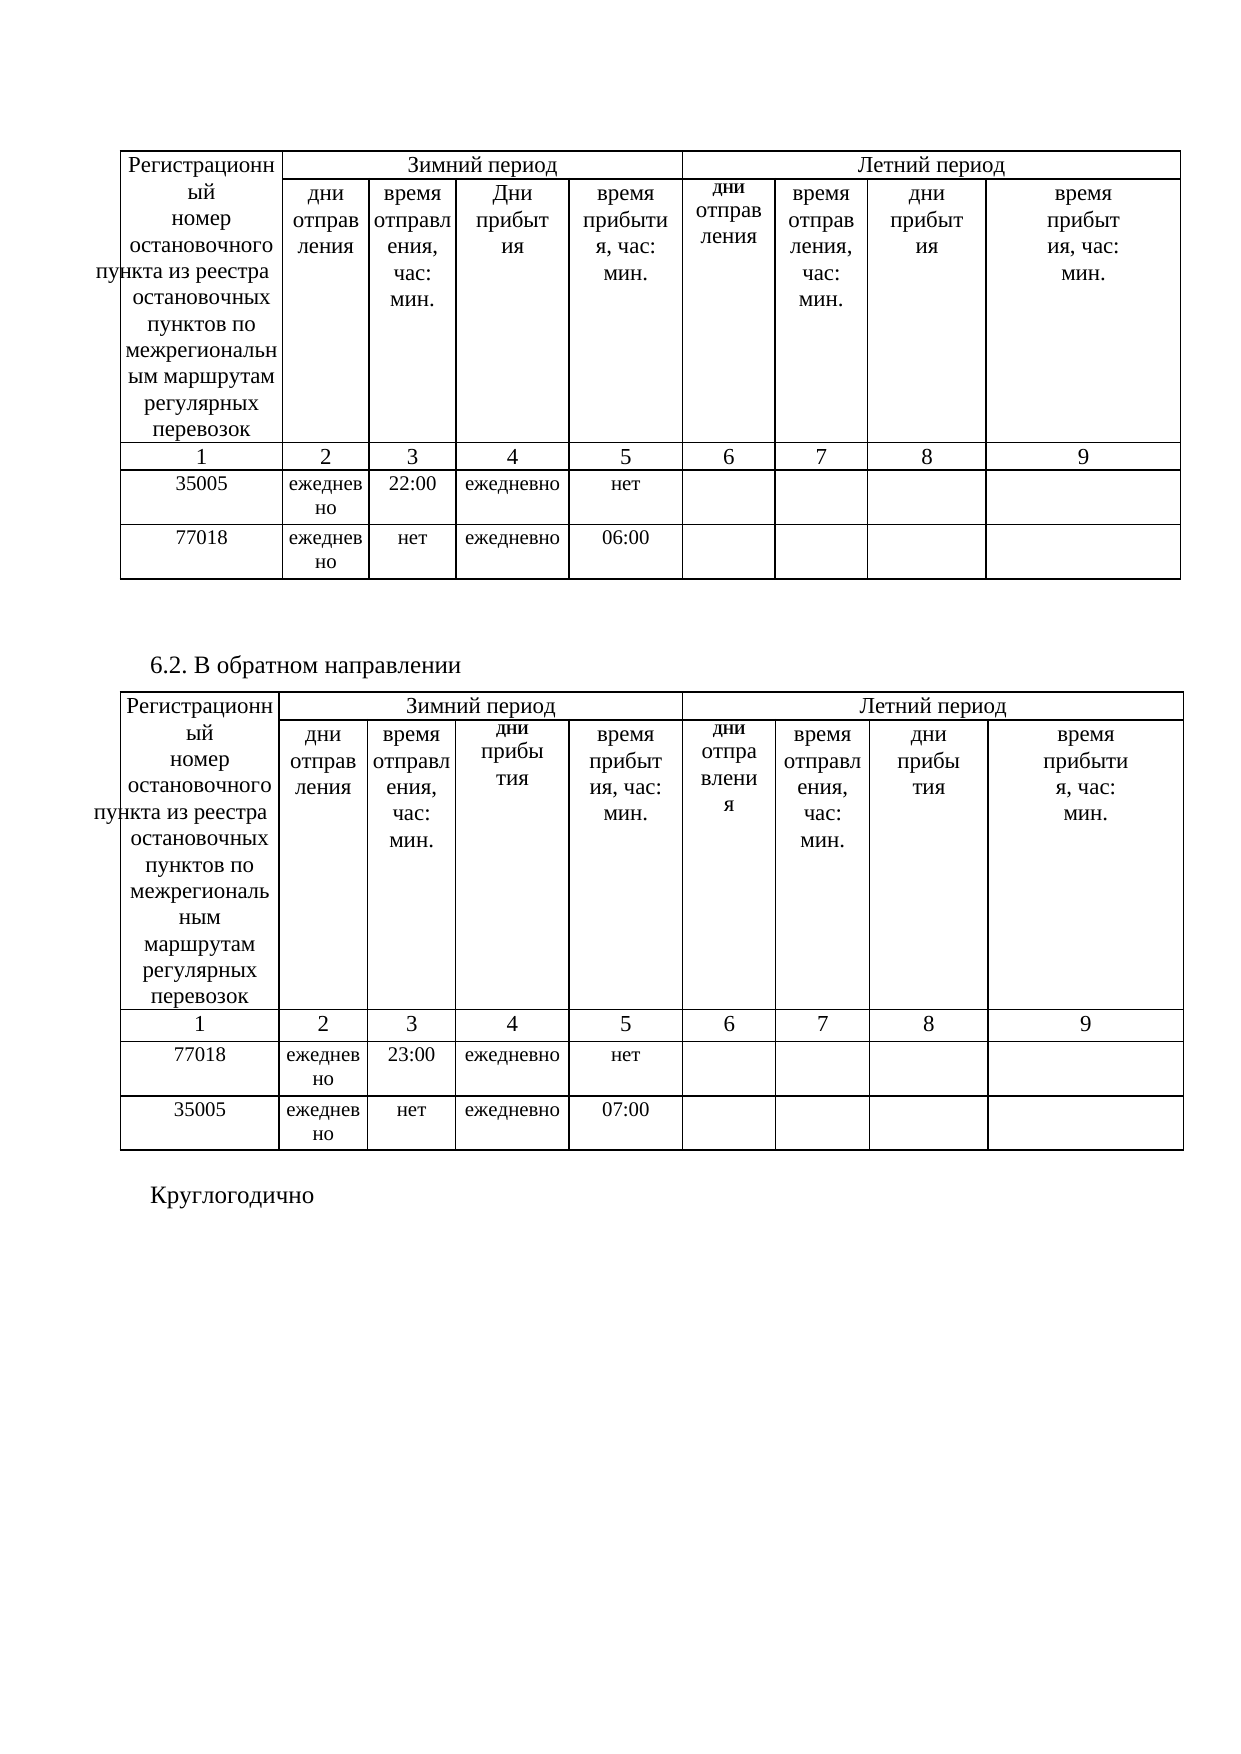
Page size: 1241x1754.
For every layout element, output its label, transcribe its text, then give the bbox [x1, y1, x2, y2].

table_cell 1 [121, 1010, 278, 1041]
table_cell ежедневно [283, 471, 368, 524]
table_cell дни отправ ления [283, 180, 368, 441]
table_cell 7 [776, 1010, 869, 1041]
table_cell 1 [121, 443, 282, 469]
table_cell [776, 1097, 869, 1149]
table_cell 5 [570, 443, 682, 469]
table_cell 8 [868, 443, 985, 469]
table_cell 06:00 [570, 525, 682, 578]
table_cell 77018 [121, 1042, 278, 1095]
table_header Регистрационный номер остановочного пункта из реестра остановочных пунктов по межрегиональным маршрутам регулярных перевозок [121, 152, 282, 441]
table_cell ДНИ прибы тия [456, 721, 568, 1009]
table_cell 6 [683, 443, 774, 469]
table_cell ежедневно [456, 1097, 568, 1149]
table_header Зимний период [280, 693, 682, 719]
table_header Зимний период [283, 152, 682, 178]
table_cell [989, 1042, 1183, 1095]
table_cell нет [368, 1097, 455, 1149]
table_cell [776, 525, 867, 578]
table_cell [989, 1097, 1183, 1149]
table_cell [776, 1042, 869, 1095]
table_cell время прибыти я, час: мин. [989, 721, 1183, 1009]
table_header Регистрационный номер остановочного пункта из реестра остановочных пунктов по межрегиональным маршрутам регулярных перевозок [121, 693, 278, 1009]
table_cell время отправ ления, час: мин. [776, 180, 867, 441]
table_cell [868, 471, 985, 524]
table_cell 4 [456, 1010, 568, 1041]
table_header Летний период [683, 693, 1183, 719]
table_cell 9 [987, 443, 1180, 469]
table_cell нет [570, 471, 682, 524]
table_cell [868, 525, 985, 578]
table_cell время прибыти я, час: мин. [570, 180, 682, 441]
table_cell 07:00 [570, 1097, 682, 1149]
table_cell дни прибы тия [870, 721, 987, 1009]
table_cell 5 [570, 1010, 682, 1041]
table_cell [776, 471, 867, 524]
table_cell ежедневно [283, 525, 368, 578]
table_cell дни прибыт ия [868, 180, 985, 441]
table_cell [870, 1097, 987, 1149]
table_cell [683, 525, 774, 578]
table_cell ДНИ отпра влени я [683, 721, 775, 1009]
table_cell время отправл ения, час: мин. [776, 721, 869, 1009]
table_cell ежедневно [280, 1097, 367, 1149]
table_cell нет [570, 1042, 682, 1095]
table_cell 4 [457, 443, 568, 469]
table_cell ежедневно [457, 525, 568, 578]
table_cell 3 [370, 443, 455, 469]
text 6.2. В обратном направлении [150, 650, 1090, 678]
table_cell 6 [683, 1010, 775, 1041]
table_cell ежедневно [456, 1042, 568, 1095]
table_cell 9 [989, 1010, 1183, 1041]
table_cell 35005 [121, 471, 282, 524]
table_cell время отправл ения, час: мин. [370, 180, 455, 441]
table_cell 2 [280, 1010, 367, 1041]
table_cell 8 [870, 1010, 987, 1041]
table_cell нет [370, 525, 455, 578]
table_cell 23:00 [368, 1042, 455, 1095]
table_cell [683, 471, 774, 524]
table_cell [683, 1097, 775, 1149]
table_cell ежедневно [280, 1042, 367, 1095]
table_cell [987, 471, 1180, 524]
table_cell [683, 1042, 775, 1095]
table_cell 77018 [121, 525, 282, 578]
table_cell дни отправ ления [280, 721, 367, 1009]
table_cell время отправл ения, час: мин. [368, 721, 455, 1009]
table_cell 3 [368, 1010, 455, 1041]
table_cell 22:00 [370, 471, 455, 524]
table_cell время прибыт ия, час: мин. [987, 180, 1180, 441]
table_cell [870, 1042, 987, 1095]
table_cell [987, 525, 1180, 578]
table_cell ДНИ отправ ления [683, 180, 774, 441]
table_cell 7 [776, 443, 867, 469]
table_cell 35005 [121, 1097, 278, 1149]
table_cell 2 [283, 443, 368, 469]
table_header Летний период [683, 152, 1180, 178]
text Круглогодично [150, 1180, 1090, 1208]
table_cell время прибыт ия, час: мин. [570, 721, 682, 1009]
table_cell Дни прибыт ия [457, 180, 568, 441]
table_cell ежедневно [457, 471, 568, 524]
